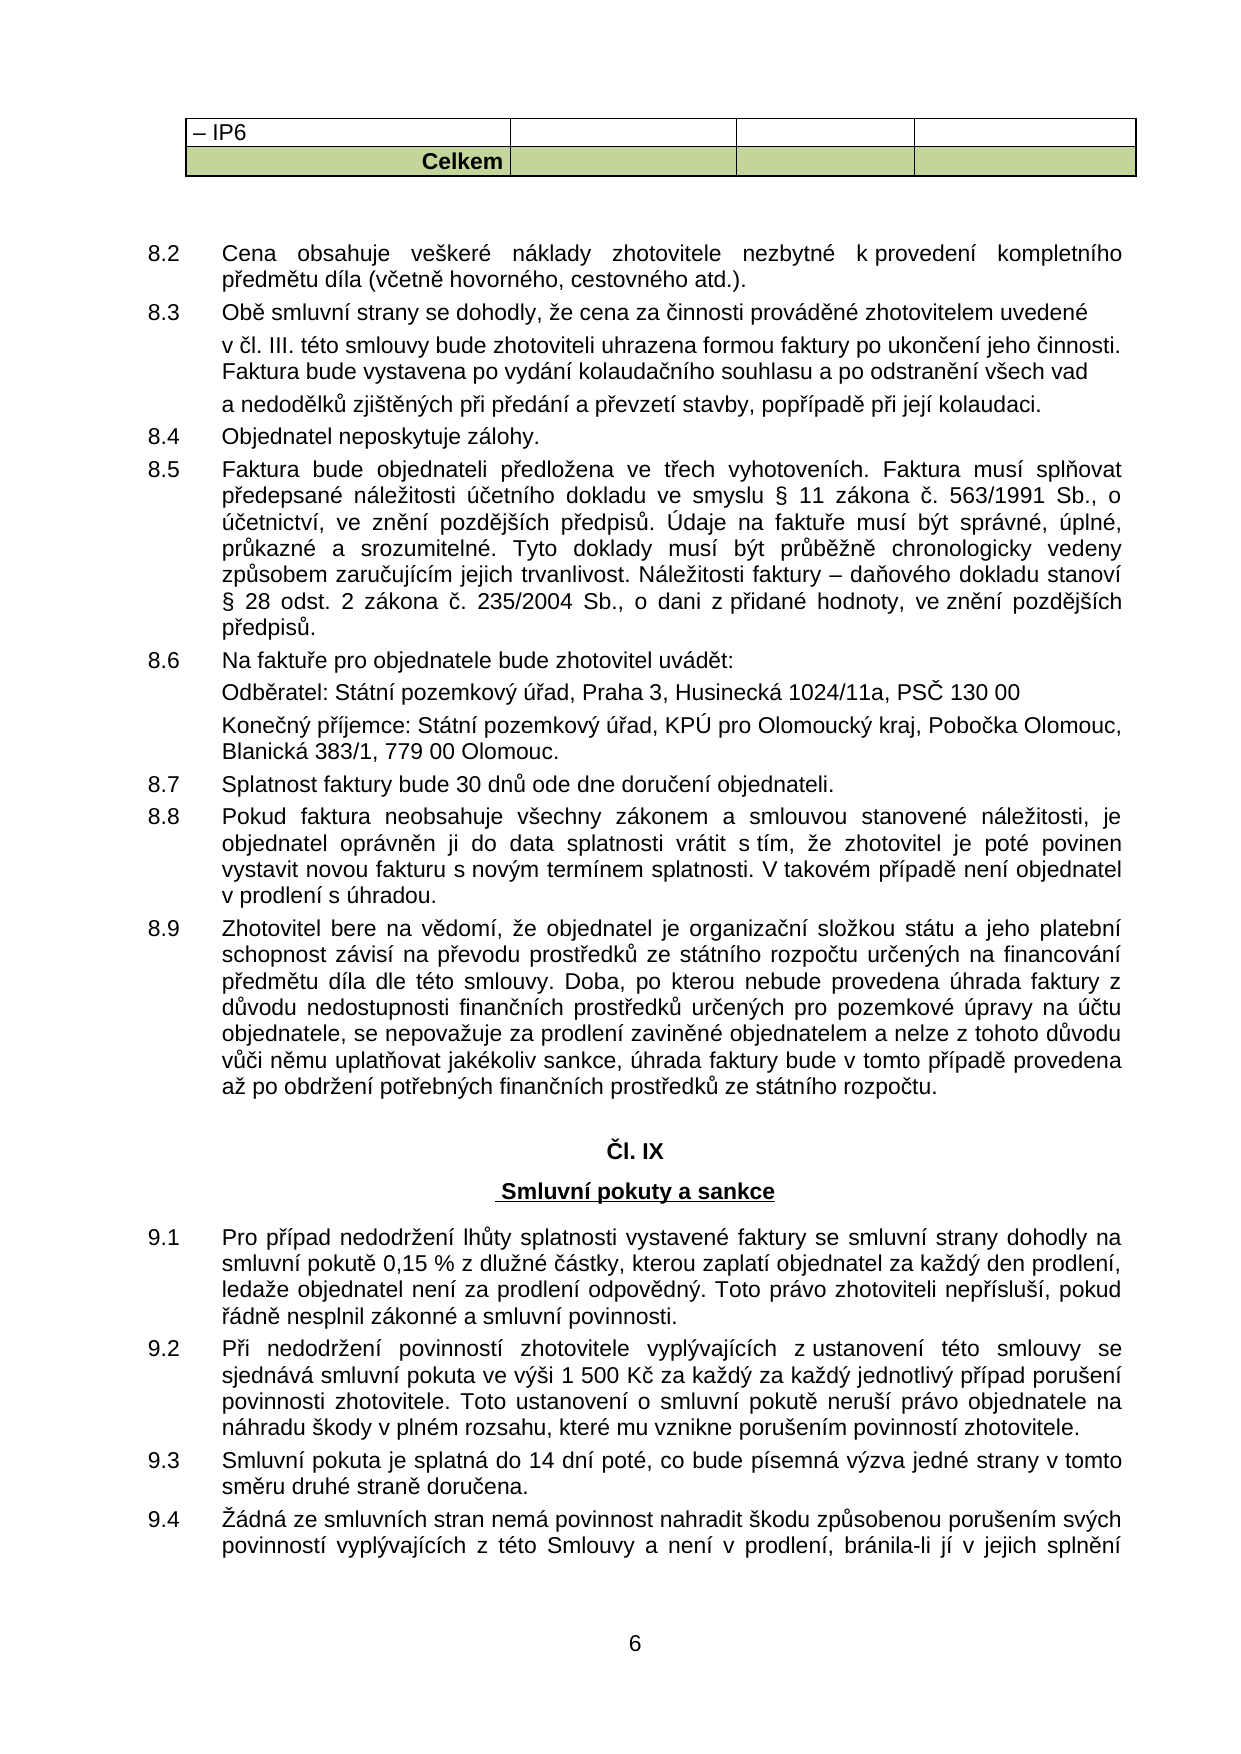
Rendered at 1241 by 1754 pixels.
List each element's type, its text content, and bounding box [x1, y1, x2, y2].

table_cell [511, 147, 736, 175]
table_cell [737, 147, 914, 175]
list Pokud faktura neobsahuje všechny zákonem a smlouvou stanovené náležitosti, je objednatel oprávněn ji do data splatnosti vrátit s tím, že zhotovitel je poté povinen vystavit novou fakturu s novým termínem splatnosti. V takovém případě není objednatel v prodlení s úhradou. [148, 803, 1122, 909]
table_cell [511, 119, 736, 146]
subtitle Smluvní pokuty a sankce [148, 1178, 1122, 1204]
table_cell Celkem [187, 147, 510, 175]
list Zhotovitel bere na vědomí, že objednatel je organizační složkou státu a jeho platební schopnost závisí na převodu prostředků ze státního rozpočtu určených na financování předmětu díla dle této smlouvy. Doba, po kterou nebude provedena úhrada faktury z důvodu nedostupnosti finančních prostředků určených pro pozemkové úpravy na účtu objednatele, se nepovažuje za prodlení zaviněné objednatelem a nelze z tohoto důvodu vůči němu uplatňovat jakékoliv sankce, úhrada faktury bude v tomto případě provedena až po obdržení potřebných finančních prostředků ze státního rozpočtu. [148, 915, 1122, 1099]
text Odběratel: Státní pozemkový úřad, Praha 3, Husinecká 1024/11a, PSČ 130 00 [185, 679, 1122, 706]
list Obě smluvní strany se dohodly, že cena za činnosti prováděné zhotovitelem uvedené [148, 299, 1122, 325]
list Pro případ nedodržení lhůty splatnosti vystavené faktury se smluvní strany dohodly na smluvní pokutě 0,15 % z dlužné částky, kterou zaplatí objednatel za každý den prodlení, ledaže objednatel není za prodlení odpovědný. Toto právo zhotoviteli nepřísluší, pokud řádně nesplnil zákonné a smluvní povinnosti. [148, 1223, 1122, 1329]
list Při nedodržení povinností zhotovitele vyplývajících z ustanovení této smlouvy se sjednává smluvní pokuta ve výši 1 500 Kč za každý za každý jednotlivý případ porušení povinnosti zhotovitele. Toto ustanovení o smluvní pokutě neruší právo objednatele na náhradu škody v plném rozsahu, které mu vznikne porušením povinností zhotovitele. [148, 1335, 1122, 1441]
table_cell [915, 119, 1135, 146]
list Smluvní pokuta je splatná do 14 dní poté, co bude písemná výzva jedné strany v tomto směru druhé straně doručena. [148, 1447, 1122, 1499]
list Na faktuře pro objednatele bude zhotovitel uvádět: [148, 647, 1122, 673]
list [148, 1506, 1122, 1558]
list Faktura bude objednateli předložena ve třech vyhotoveních. Faktura musí splňovat předepsané náležitosti účetního dokladu ve smyslu § 11 zákona č. 563/1991 Sb., o účetnictví, ve znění pozdějších předpisů. Údaje na faktuře musí být správné, úplné, průkazné a srozumitelné. Tyto doklady musí být průběžně chronologicky vedeny způsobem zaručujícím jejich trvanlivost. Náležitosti faktury – daňového dokladu stanoví § 28 odst. 2 zákona č. 235/2004 Sb., o dani z přidané hodnoty, ve znění pozdějších předpisů. [148, 456, 1122, 640]
table_cell [915, 147, 1135, 175]
text a nedodělků zjištěných při předání a převzetí stavby, popřípadě při její kolaudaci. [221, 391, 1122, 417]
list Cena obsahuje veškeré náklady zhotovitele nezbytné k provedení kompletního předmětu díla (včetně hovorného, cestovného atd.). [148, 240, 1122, 293]
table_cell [187, 119, 510, 146]
table_cell [737, 119, 914, 146]
text v čl. III. této smlouvy bude zhotoviteli uhrazena formou faktury po ukončení jeho činnosti. Faktura bude vystavena po vydání kolaudačního souhlasu a po odstranění všech vad [222, 332, 1122, 384]
text Konečný příjemce: Státní pozemkový úřad, KPÚ pro Olomoucký kraj, Pobočka Olomouc, Blanická 383/1, 779 00 Olomouc. [221, 712, 1122, 764]
subtitle Čl. IX [148, 1138, 1122, 1165]
list Splatnost faktury bude 30 dnů ode dne doručení objednateli. [148, 771, 1122, 797]
list Objednatel neposkytuje zálohy. [148, 423, 1122, 449]
